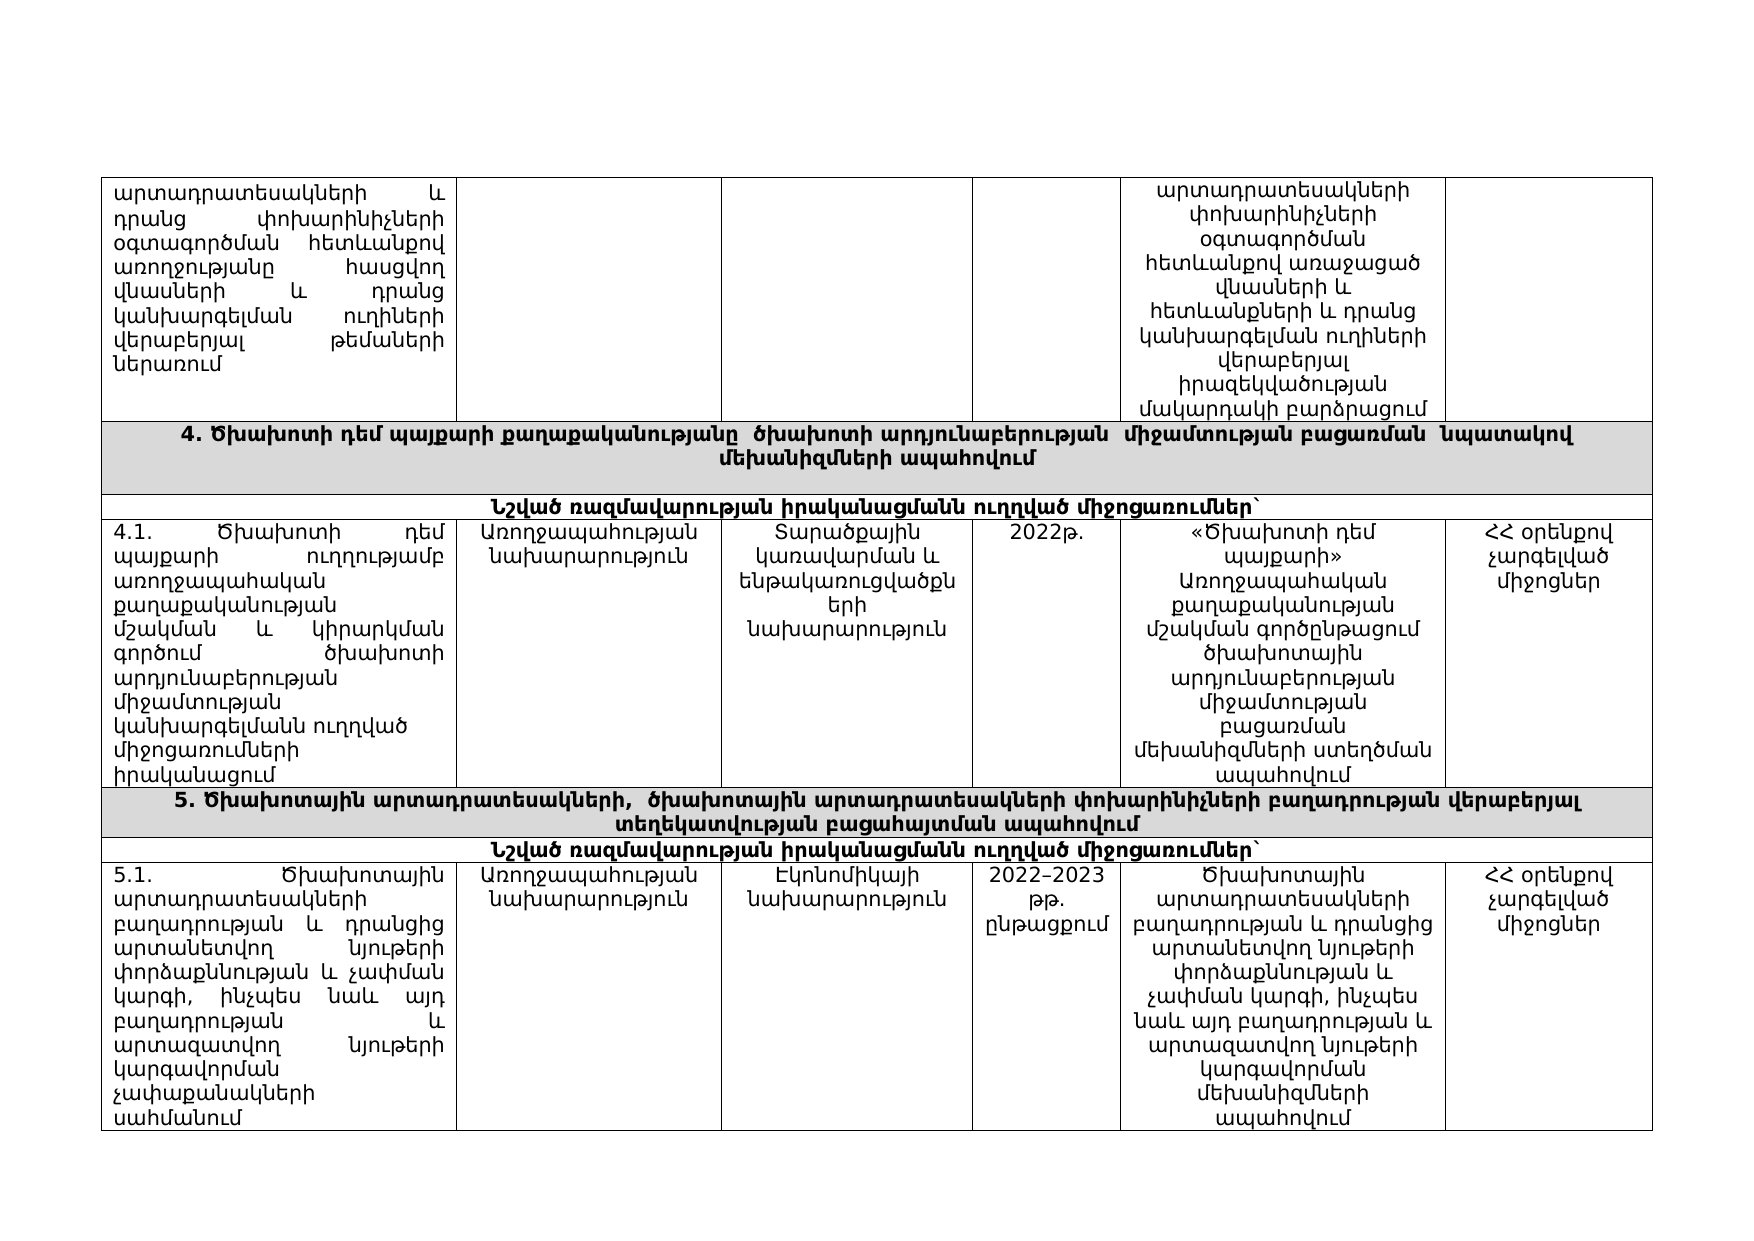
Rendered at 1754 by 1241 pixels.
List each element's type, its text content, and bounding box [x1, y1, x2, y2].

table_cell 2022թ. [973, 520, 1120, 787]
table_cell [973, 863, 1120, 1130]
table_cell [722, 178, 972, 421]
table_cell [1121, 178, 1445, 421]
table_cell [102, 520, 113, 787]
table_cell 5. Ծխախոտային արտադրատեսակների, ծխախոտային արտադրատեսակների փոխարինիչների բաղադրության վերաբերյալ տեղեկատվության բացահայտման ապահովում [102, 788, 1652, 837]
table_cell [973, 178, 1120, 421]
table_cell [457, 863, 721, 1130]
table_cell Նշված ռազմավարության իրականացմանն ուղղված միջոցառումներ` [102, 495, 1652, 519]
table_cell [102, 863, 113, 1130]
table_cell 4. Ծխախոտի դեմ պայքարի քաղաքականությանը ծխախոտի արդյունաբերության միջամտության բացառման նպատակով մեխանիզմների ապահովում [102, 422, 1652, 494]
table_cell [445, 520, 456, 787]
table_cell Տարածքային կառավարման և ենթակառուցվածքների նախարարություն [722, 520, 972, 787]
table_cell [1446, 178, 1652, 421]
table_cell Նշված ռազմավարության իրականացմանն ուղղված միջոցառումներ` [102, 838, 1652, 862]
table_cell «Ծխախոտի դեմ պայքարի» Առողջապահական քաղաքականության մշակման գործընթացում ծխախոտային արդյունաբերության միջամտության բացառման մեխանիզմների ստեղծման ապահովում [1121, 520, 1445, 787]
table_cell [102, 178, 456, 421]
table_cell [1446, 863, 1652, 1130]
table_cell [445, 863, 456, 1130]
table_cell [1121, 863, 1445, 1130]
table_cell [722, 863, 972, 1130]
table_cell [457, 178, 721, 421]
table_cell Առողջապահության նախարարություն [457, 520, 721, 787]
table_cell ՀՀ օրենքով չարգելված միջոցներ [1446, 520, 1652, 787]
